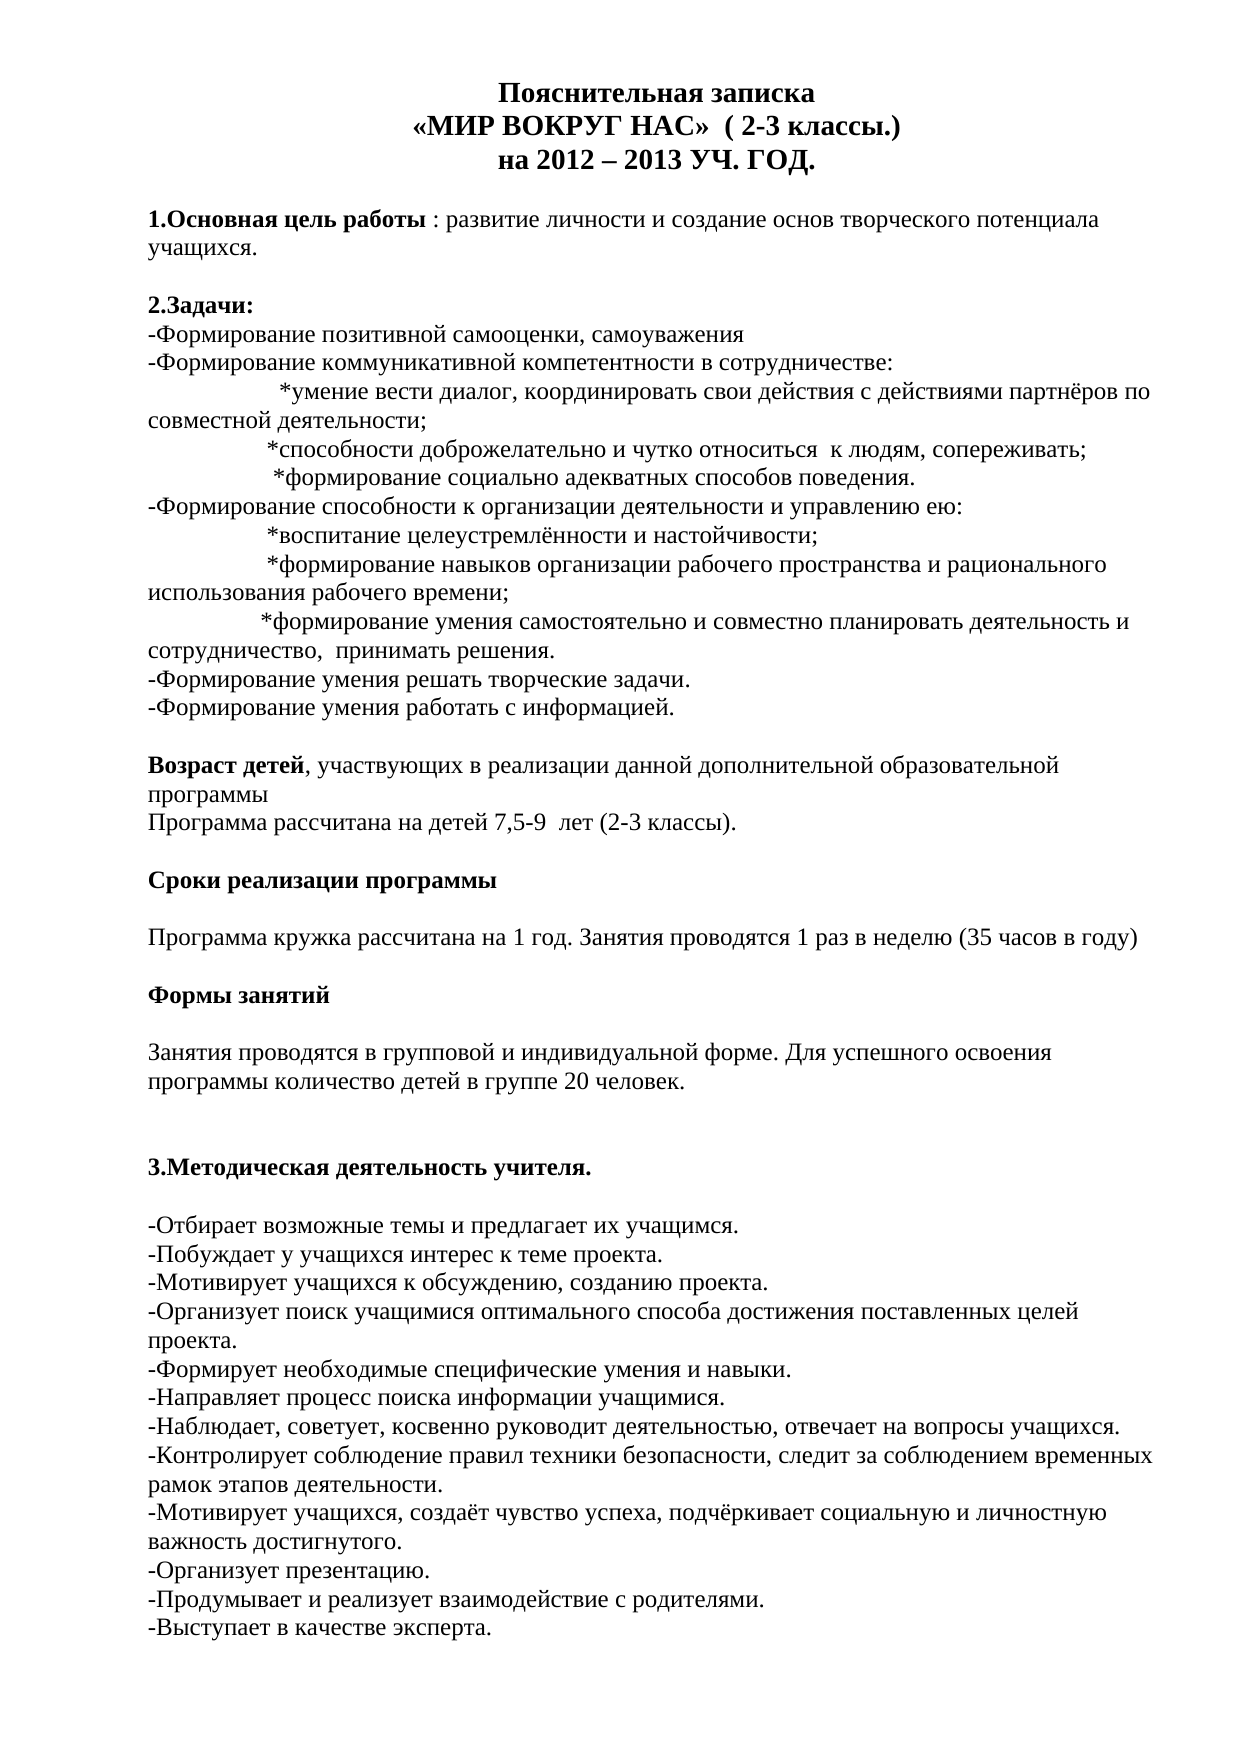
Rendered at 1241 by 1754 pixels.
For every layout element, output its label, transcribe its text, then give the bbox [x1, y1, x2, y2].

text на 2012 – 2013 УЧ. ГОД. [148, 142, 1165, 176]
text *формирование умения самостоятельно и совместно планировать деятельность и сотрудничество, принимать решения. [148, 606, 1165, 664]
text *формирование социально адекватных способов поведения. [148, 462, 1165, 491]
text *формирование навыков организации рабочего пространства и рационального использования рабочего времени; [148, 549, 1165, 606]
text Занятия проводятся в групповой и индивидуальной форме. Для успешного освоения программы количество детей в группе 20 человек. [148, 1037, 1165, 1095]
text 1.Основная цель работы : развитие личности и создание основ творческого потенциала учащихся. [148, 204, 1165, 261]
text -Контролирует соблюдение правил техники безопасности, следит за соблюдением временных рамок этапов деятельности. [148, 1440, 1165, 1497]
text Программа кружка рассчитана на 1 год. Занятия проводятся 1 раз в неделю (35 часов в году) [148, 922, 1165, 951]
text -Организует поиск учащимися оптимального способа достижения поставленных целей проекта. [148, 1296, 1165, 1354]
text -Побуждает у учащихся интерес к теме проекта. [148, 1239, 1165, 1267]
text -Продумывает и реализует взаимодействие с родителями. [148, 1584, 1165, 1612]
text -Формирование способности к организации деятельности и управлению ею: [148, 491, 1165, 520]
text -Мотивирует учащихся, создаёт чувство успеха, подчёркивает социальную и личностную важность достигнутого. [148, 1497, 1165, 1555]
text 2.Задачи: [148, 290, 1165, 319]
text Пояснительная записка [148, 75, 1165, 108]
text «МИР ВОКРУГ НАС» ( 2-3 классы.) [148, 108, 1165, 142]
text *умение вести диалог, координировать свои действия с действиями партнёров по совместной деятельности; [148, 376, 1165, 434]
text Программа рассчитана на детей 7,5-9 лет (2-3 классы). [148, 807, 1165, 836]
text -Формирование позитивной самооценки, самоуважения [148, 319, 1165, 347]
text Сроки реализации программы [148, 865, 1165, 894]
text 3.Методическая деятельность учителя. [148, 1152, 1165, 1181]
text *способности доброжелательно и чутко относиться к людям, сопереживать; [148, 434, 1165, 462]
text -Формирование умения решать творческие задачи. [148, 664, 1165, 692]
text -Выступает в качестве эксперта. [148, 1612, 1165, 1641]
text -Наблюдает, советует, косвенно руководит деятельностью, отвечает на вопросы учащихся. [148, 1411, 1165, 1440]
text Возраст детей, участвующих в реализации данной дополнительной образовательной программы [148, 750, 1165, 807]
text -Организует презентацию. [148, 1555, 1165, 1584]
text -Формирование умения работать с информацией. [148, 692, 1165, 721]
text -Формирует необходимые специфические умения и навыки. [148, 1354, 1165, 1382]
text -Мотивирует учащихся к обсуждению, созданию проекта. [148, 1267, 1165, 1296]
text Формы занятий [148, 980, 1165, 1009]
text -Отбирает возможные темы и предлагает их учащимся. [148, 1210, 1165, 1239]
text *воспитание целеустремлённости и настойчивости; [148, 520, 1165, 549]
text -Формирование коммуникативной компетентности в сотрудничестве: [148, 347, 1165, 376]
text -Направляет процесс поиска информации учащимися. [148, 1382, 1165, 1411]
